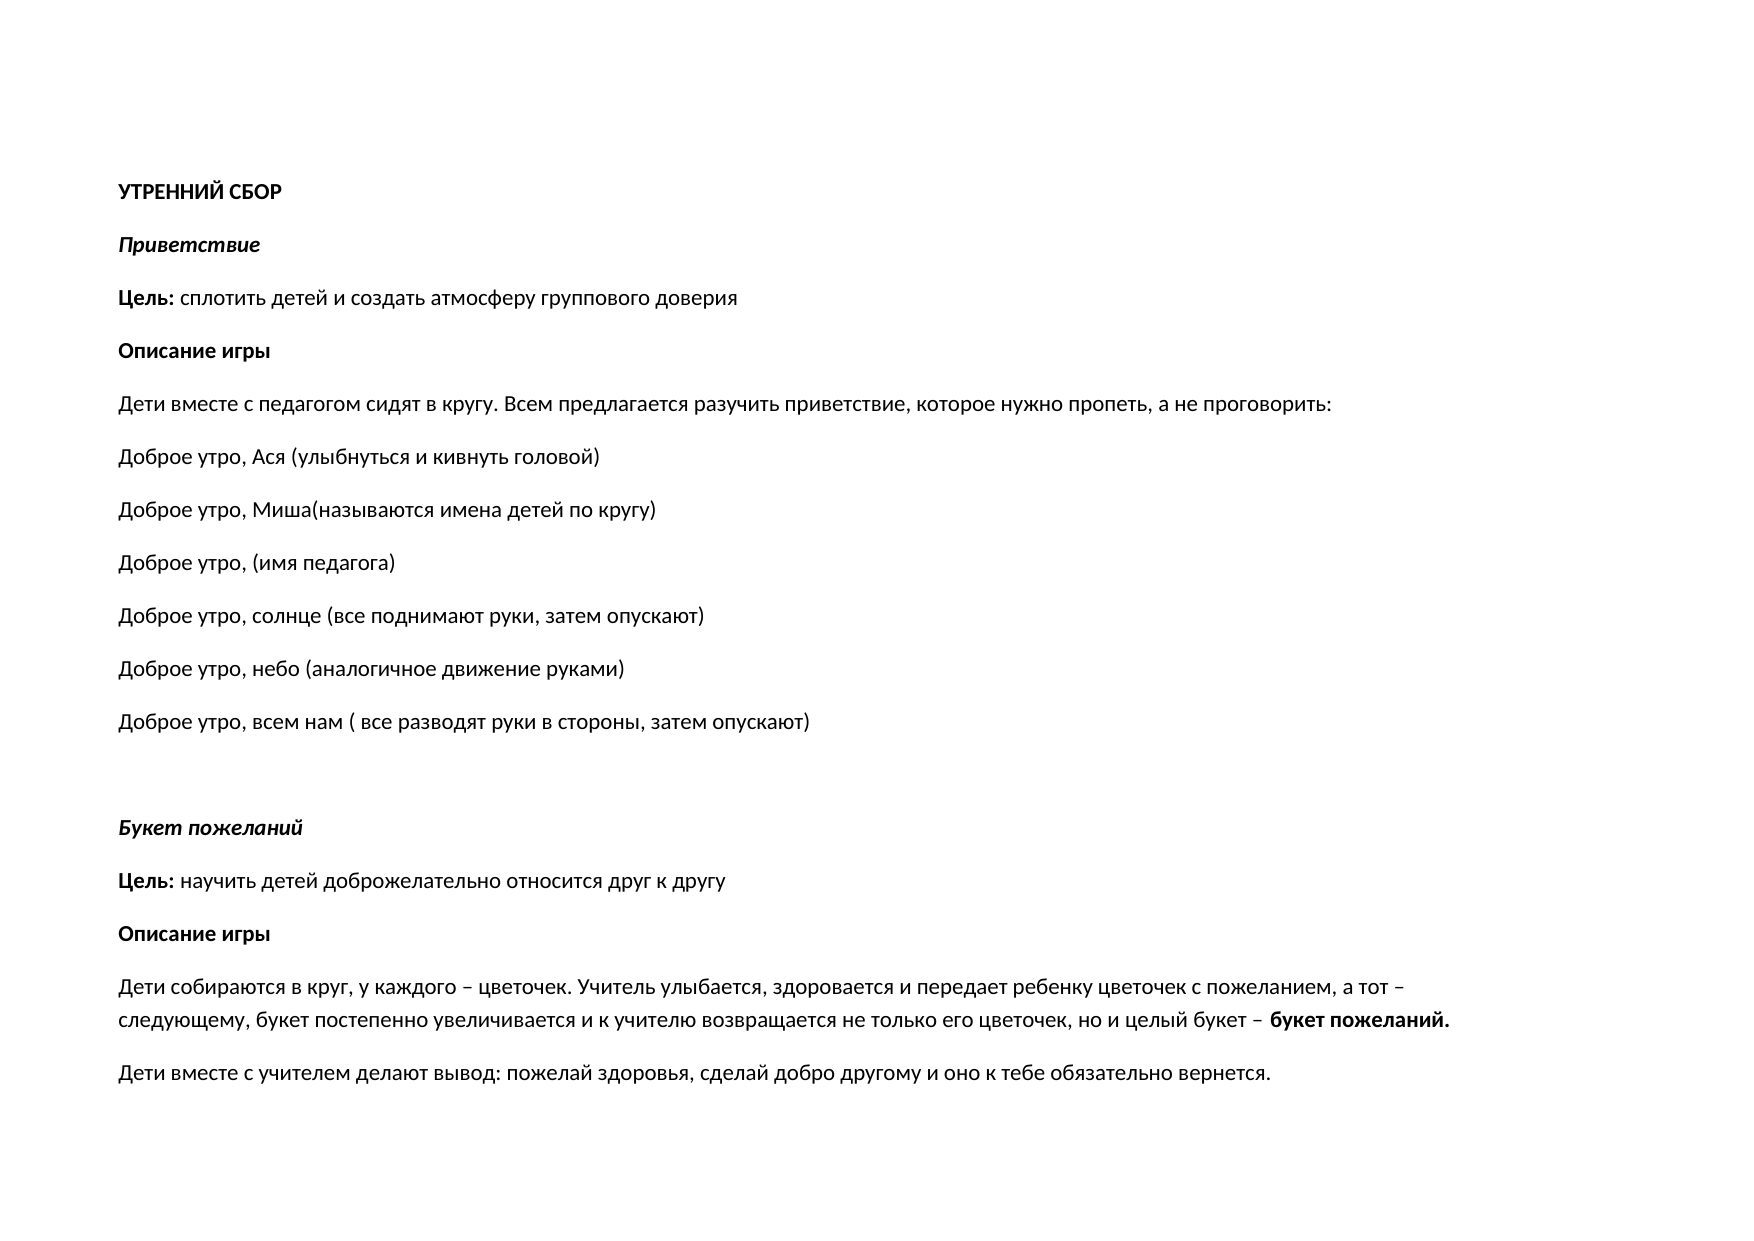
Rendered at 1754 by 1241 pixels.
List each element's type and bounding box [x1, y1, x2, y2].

table_header [118, 177, 1462, 1110]
